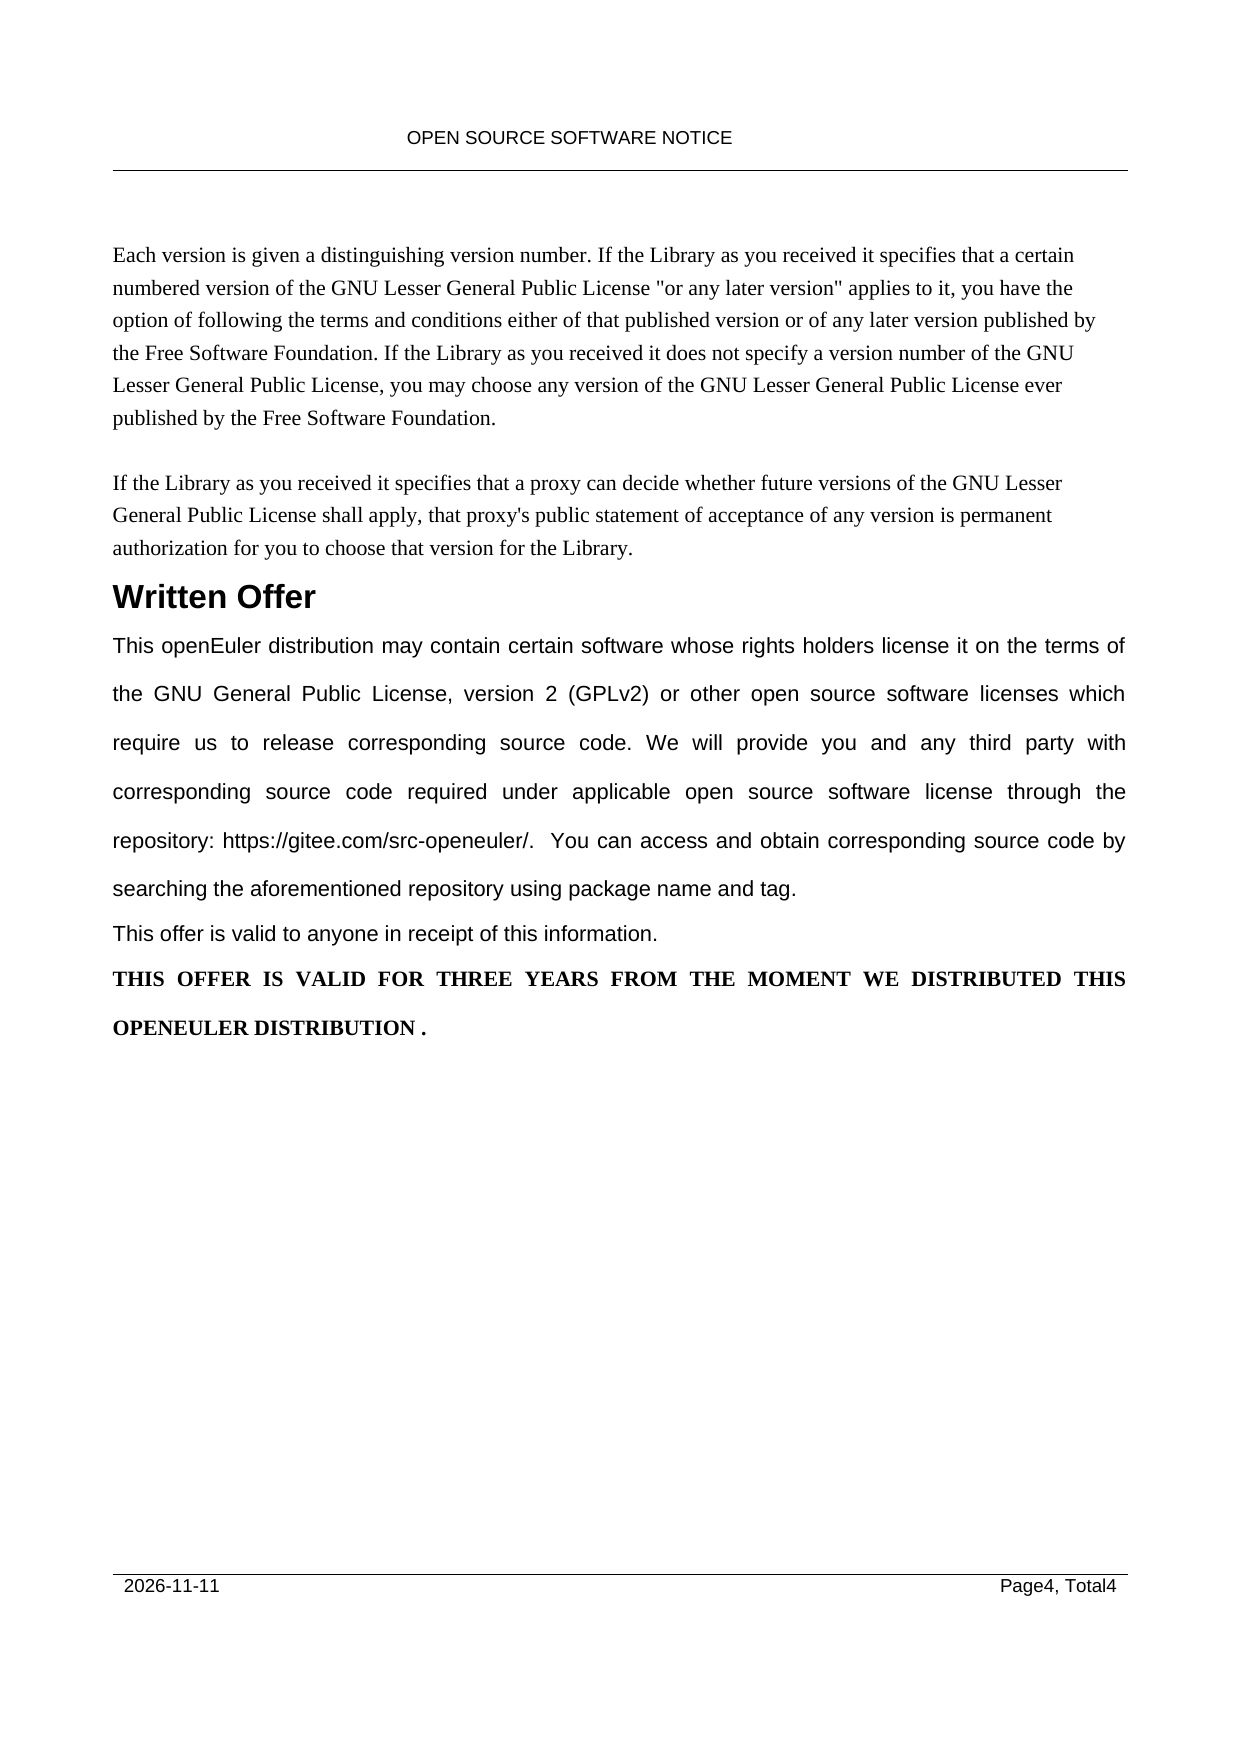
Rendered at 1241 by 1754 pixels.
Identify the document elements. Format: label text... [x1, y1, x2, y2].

text This openEuler distribution may contain certain software whose rights holders license it on the terms of the GNU General Public License, version 2 (GPLv2) or other open source software licenses which require us to release corresponding source code. We will provide you and any third party with corresponding source code required under applicable open source software license through the repository: https://gitee.com/src-openeuler/. You can access and obtain corresponding source code by searching the aforementioned repository using package name and tag. [112, 629, 1128, 905]
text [112, 206, 1128, 564]
text This offer is valid to anyone in receipt of this information. [112, 918, 1128, 950]
text THIS OFFER IS VALID FOR THREE YEARS FROM THE MOMENT WE DISTRIBUTED THIS OPENEULER DISTRIBUTION . [112, 963, 1128, 1044]
text Written Offer [112, 564, 1128, 629]
